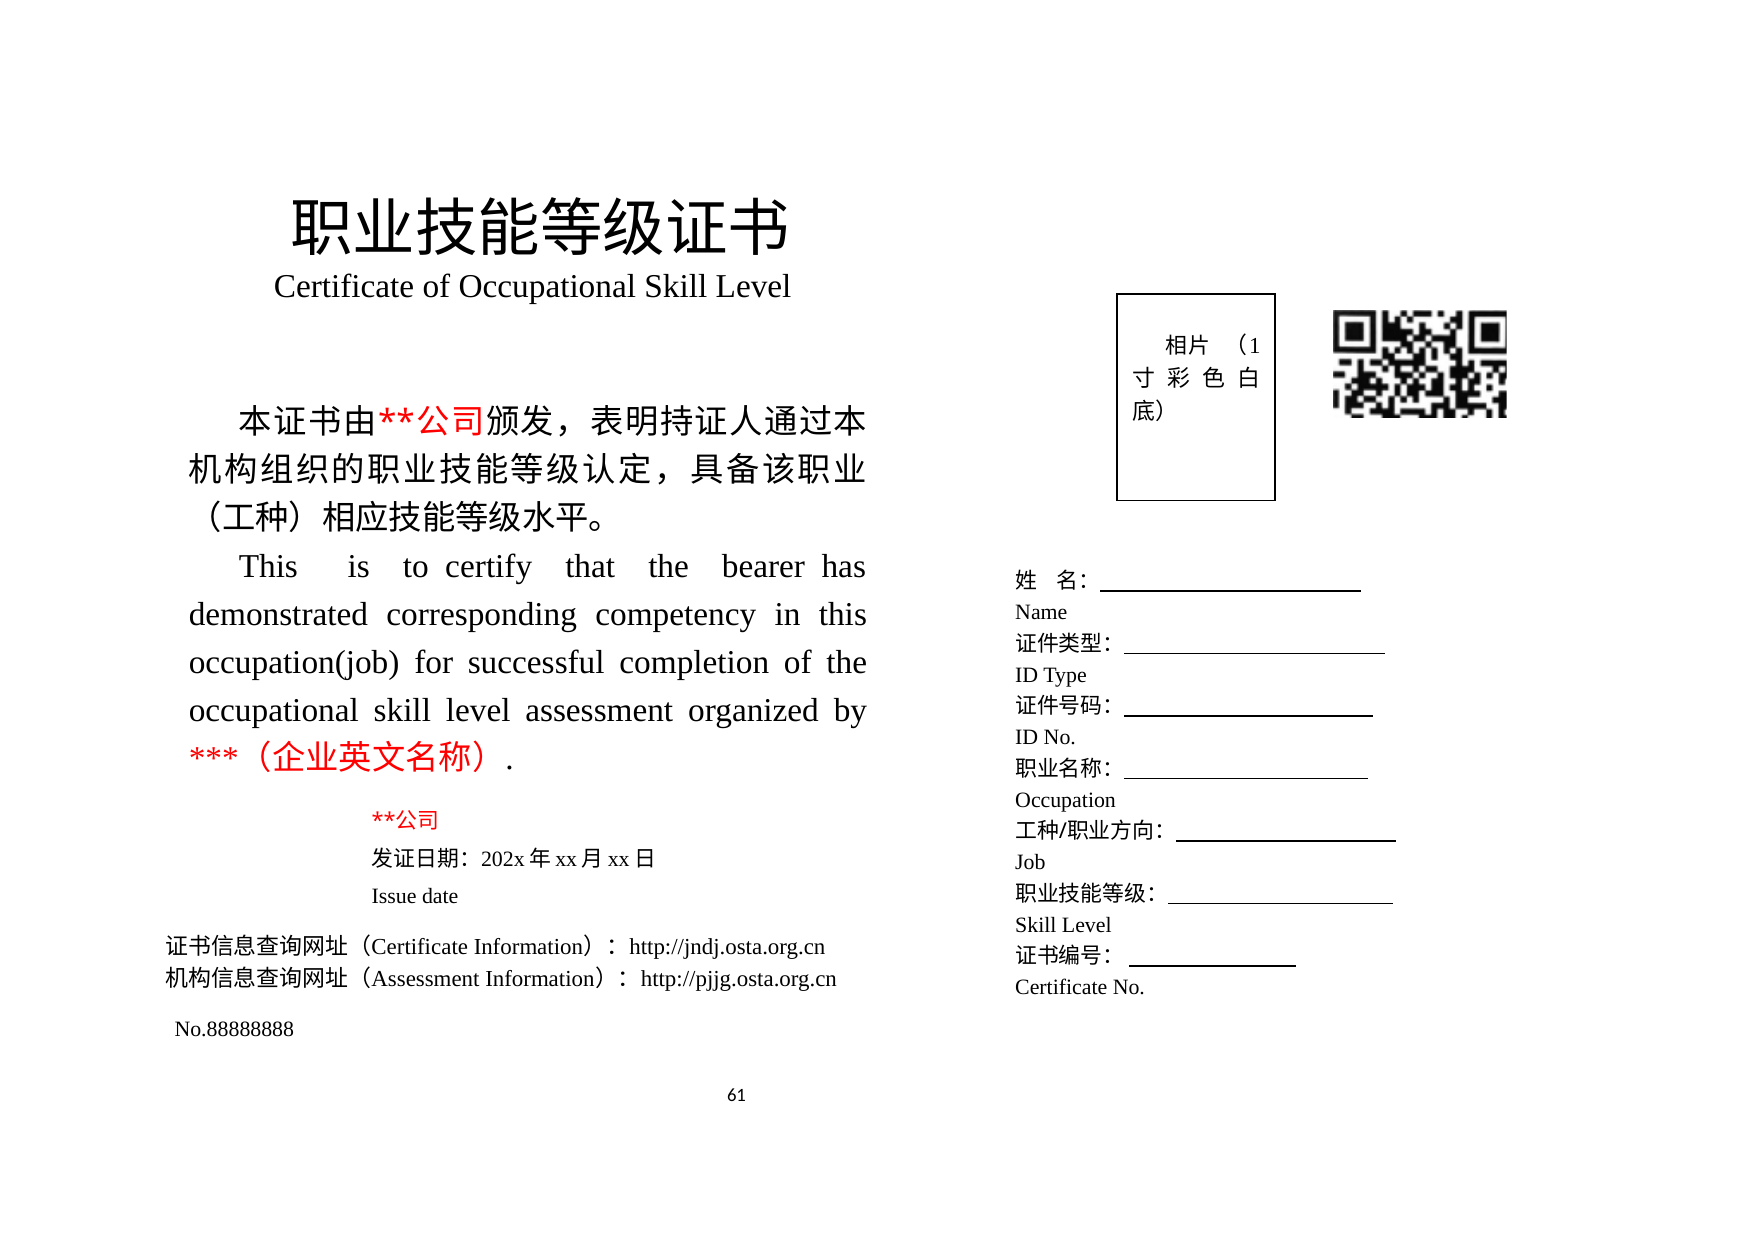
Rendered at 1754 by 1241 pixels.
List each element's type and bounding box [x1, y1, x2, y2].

picture [1333, 310, 1507, 418]
